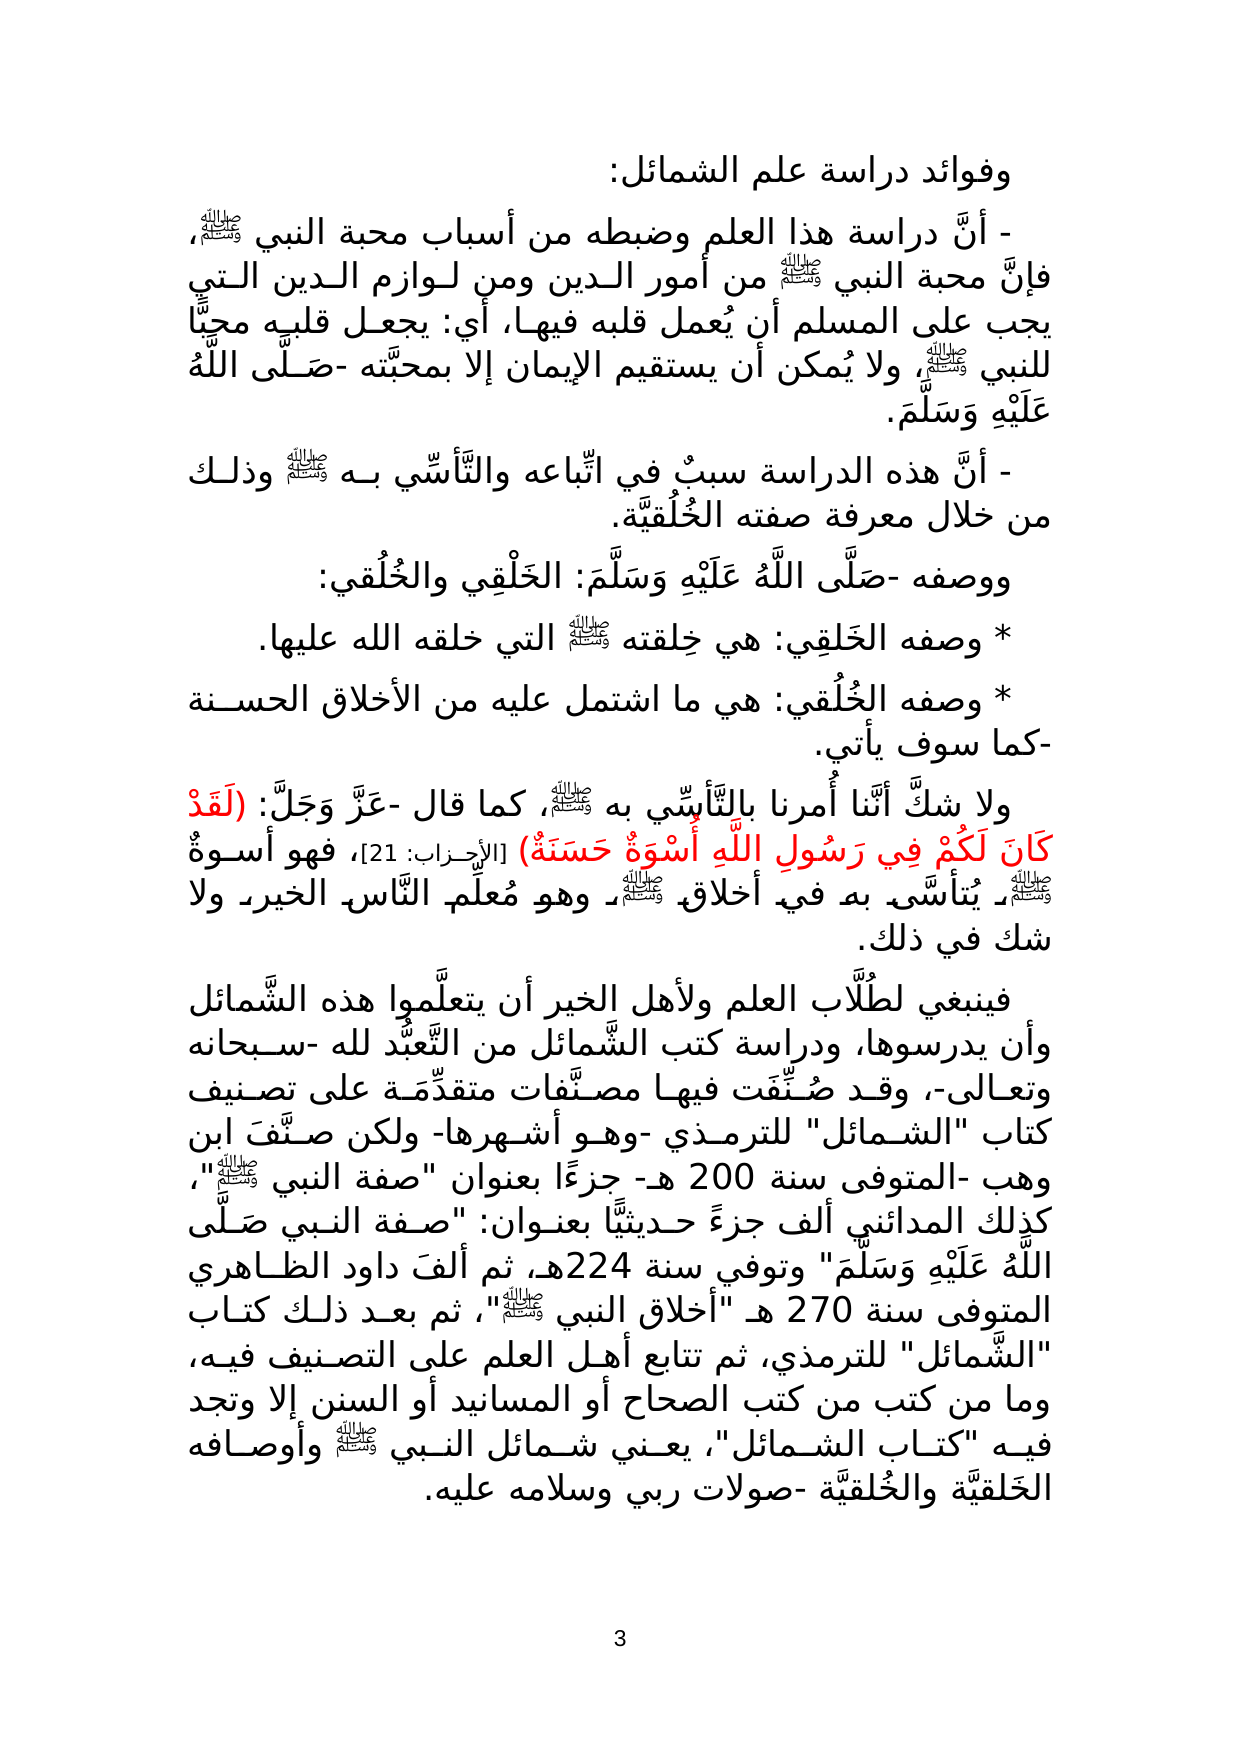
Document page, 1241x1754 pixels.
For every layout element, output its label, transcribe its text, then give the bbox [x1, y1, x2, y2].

text * وصفه الخَلقِي: هي خِلقته ﷺ التي خلقه الله عليها. [187, 617, 1053, 658]
text ووصفه -صَلَّى اللَّهُ عَلَيْهِ وَسَلَّمَ: الخَلْقِي والخُلُقي: [187, 556, 1053, 597]
text * وصفه الخُلُقي: هي ما اشتمل عليه من الأخلاق الحسنة -كما سوف يأتي. [187, 678, 1053, 764]
text - أنَّ هذه الدراسة سببٌ في اتِّباعه والتَّأسِّي به ﷺ وذلك من خلال معرفة صفته الخُلُقيَّة. [187, 450, 1053, 536]
text فينبغي لطُلَّاب العلم ولأهل الخير أن يتعلَّموا هذه الشَّمائل وأن يدرسوها، ودراسة كتب الشَّمائل من التَّعبُّد لله -سبحانه وتعالى-، وقد صُنِّفَت فيها مصنَّفات متقدِّمَة على تصنيف كتاب "الشمائل" للترمذي -وهو أشهرها- ولكن صنَّفَ ابن وهب -المتوفى سنة 200 هـ- جزءًا بعنوان "صفة النبي ﷺ"، كذلك المدائني ألف جزءً حديثيًّا بعنوان: "صفة النبي صَلَّى اللَّهُ عَلَيْهِ وَسَلَّمَ" وتوفي سنة 224هـ، ثم ألفَ داود الظاهري المتوفى سنة 270 هـ "أخلاق النبي ﷺ"، ثم بعد ذلك كتاب "الشَّمائل" للترمذي، ثم تتابع أهل العلم على التصنيف فيه، وما من كتب من كتب الصحاح أو المسانيد أو السنن إلا وتجد فيه "كتاب الشمائل"، يعني شمائل النبي ﷺ وأوصافه الخَلقيَّة والخُلقيَّة -صولات ربي وسلامه عليه. [187, 978, 1053, 1509]
text - أنَّ دراسة هذا العلم وضبطه من أسباب محبة النبي ﷺ، فإنَّ محبة النبي ﷺ من أمور الدين ومن لوازم الدين التي يجب على المسلم أن يُعمل قلبه فيها، أي: يجعل قلبه محبًّا للنبي ﷺ، ولا يُمكن أن يستقيم الإيمان إلا بمحبَّته -صَلَّى اللَّهُ عَلَيْهِ وَسَلَّمَ. [187, 211, 1053, 430]
text ولا شكَّ أنَّنا أُمرنا بالتَّأسِّي به ﷺ، كما قال -عَزَّ وَجَلَّ: ﴿لَقَدْ كَانَ لَكُمْ فِي رَسُولِ اللَّهِ أُسْوَةٌ حَسَنَةٌ﴾ [الأحزاب: 21]، فهو أسوةٌ ﷺ، يُتأسَّى به في أخلاق ﷺ، وهو مُعلِّم النَّاس الخير، ولا شك في ذلك. [187, 784, 1053, 958]
text وفوائد دراسة علم الشمائل: [187, 150, 1053, 191]
